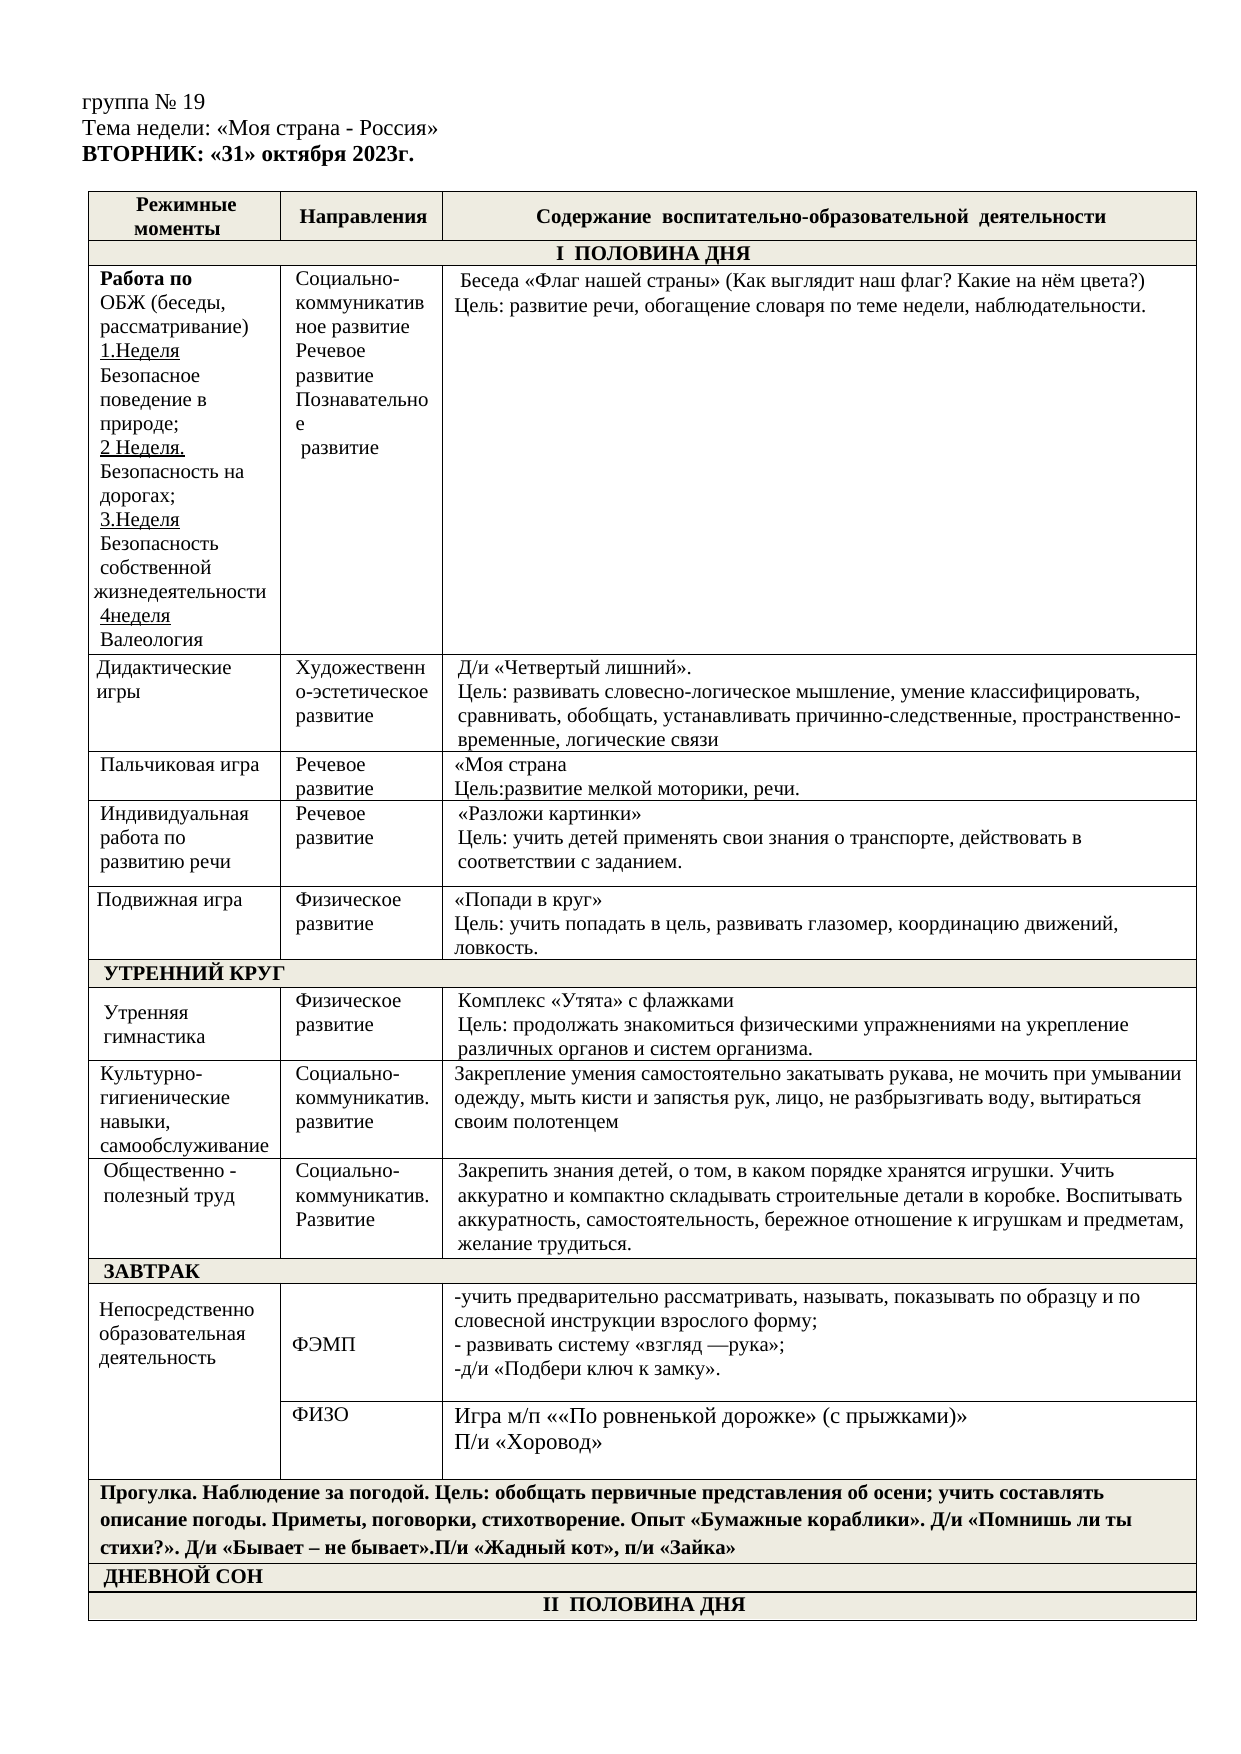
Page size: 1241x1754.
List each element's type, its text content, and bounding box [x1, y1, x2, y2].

table_cell Закрепление умения самостоятельно закатывать рукава, не мочить при умывании одежду, мыть кисти и запястья рук, лицо, не разбрызгивать воду, вытираться своим полотенцем [443, 1061, 1196, 1157]
table_cell Культурно-гигиенические навыки, самообслуживание [89, 1061, 280, 1157]
table_cell Физическое развитие [281, 887, 442, 959]
table_cell Комплекс «Утята» с флажками Цель: продолжать знакомиться физическими упражнениями на укрепление различных органов и систем организма. [443, 988, 1196, 1060]
table_cell «Попади в круг» Цель: учить попадать в цель, развивать глазомер, координацию движений, ловкость. [538, 887, 1196, 959]
table_cell Игра м/п ««По ровненькой дорожке» (с прыжками)» П/и «Хоровод» [443, 1402, 1196, 1479]
table_cell Речевое развитие [281, 801, 442, 886]
table_header Направления [281, 192, 442, 240]
table_cell Индивидуальная работа по развитию речи [89, 801, 280, 886]
table_cell Беседа «Флаг нашей страны» (Как выглядит наш флаг? Какие на нём цвета?) Цель: развитие речи, обогащение словаря по теме недели, наблюдательности. [443, 266, 1196, 653]
table_cell Художественно-эстетическое развитие [281, 655, 442, 751]
table_cell ДНЕВНОЙ СОН [89, 1564, 1196, 1591]
table_cell ФЭМП [281, 1284, 442, 1401]
table_cell Непосредственно образовательная деятельность [89, 1284, 280, 1479]
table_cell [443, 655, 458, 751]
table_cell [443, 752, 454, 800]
table_cell Социально-коммуникатив. Развитие [281, 1159, 442, 1258]
table_cell Физическое развитие [281, 988, 442, 1060]
table_cell I ПОЛОВИНА ДНЯ [89, 241, 1196, 265]
table_cell Общественно -полезный труд [89, 1159, 280, 1258]
text Тема недели: «Моя страна - Россия» [59, 114, 1152, 141]
table_cell «Разложи картинки» Цель: учить детей применять свои знания о транспорте, действовать в соответствии с заданием. [443, 801, 1196, 886]
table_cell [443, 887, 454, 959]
table_cell ЗАВТРАК [89, 1259, 1196, 1283]
table_cell Утренняя гимнастика [89, 988, 280, 1060]
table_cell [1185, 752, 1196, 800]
table_cell Речевое развитие [281, 752, 442, 800]
table_header Режимные моменты [89, 192, 280, 240]
table_cell Закрепить знания детей, о том, в каком порядке хранятся игрушки. Учить аккуратно и компактно складывать строительные детали в коробке. Воспитывать аккуратность, самостоятельность, бережное отношение к игрушкам и предметам, желание трудиться. [443, 1159, 1196, 1258]
table_header Содержание воспитательно-образовательной деятельности [443, 192, 1196, 240]
table_cell Дидактические игры [89, 655, 280, 751]
text группа № 19 [59, 88, 1152, 114]
table_cell Пальчиковая игра [89, 752, 280, 800]
table_cell Подвижная игра [89, 887, 280, 959]
table_cell ФИЗО [281, 1402, 442, 1479]
table_cell Работа по ОБЖ (беседы, рассматривание) 1.Неделя Безопасное поведение в природе; 2 Неделя. Безопасность на дорогах; 3.Неделя Безопасность собственной жизнедеятельности 4неделя Валеология [89, 266, 280, 653]
table_cell Прогулка. Наблюдение за погодой. Цель: обобщать первичные представления об осени; учить составлять описание погоды. Приметы, поговорки, стихотворение. Опыт «Бумажные кораблики». Д/и «Помнишь ли ты стихи?». Д/и «Бывает – не бывает».П/и «Жадный кот», п/и «Зайка» [89, 1480, 1196, 1563]
table_cell УТРЕННИЙ КРУГ [89, 960, 1196, 987]
table_cell -учить предварительно рассматривать, называть, показывать по образцу и по словесной инструкции взрослого форму; - развивать систему «взгляд —рука»; -д/и «Подбери ключ к замку». [443, 1284, 1196, 1401]
table_cell Социально-коммуникатив. развитие [281, 1061, 442, 1157]
table_cell Д/и «Четвертый лишний». Цель: развивать словесно-логическое мышление, умение классифицировать, сравнивать, обобщать, устанавливать причинно-следственные, пространственно-временные, логические связи [692, 655, 1196, 751]
text ВТОРНИК: «31» октября 2023г. [59, 141, 1152, 167]
table_cell Социально-коммуникативное развитие Речевое развитие Познавательное развитие [281, 266, 442, 653]
table_cell II ПОЛОВИНА ДНЯ [89, 1593, 1196, 1619]
